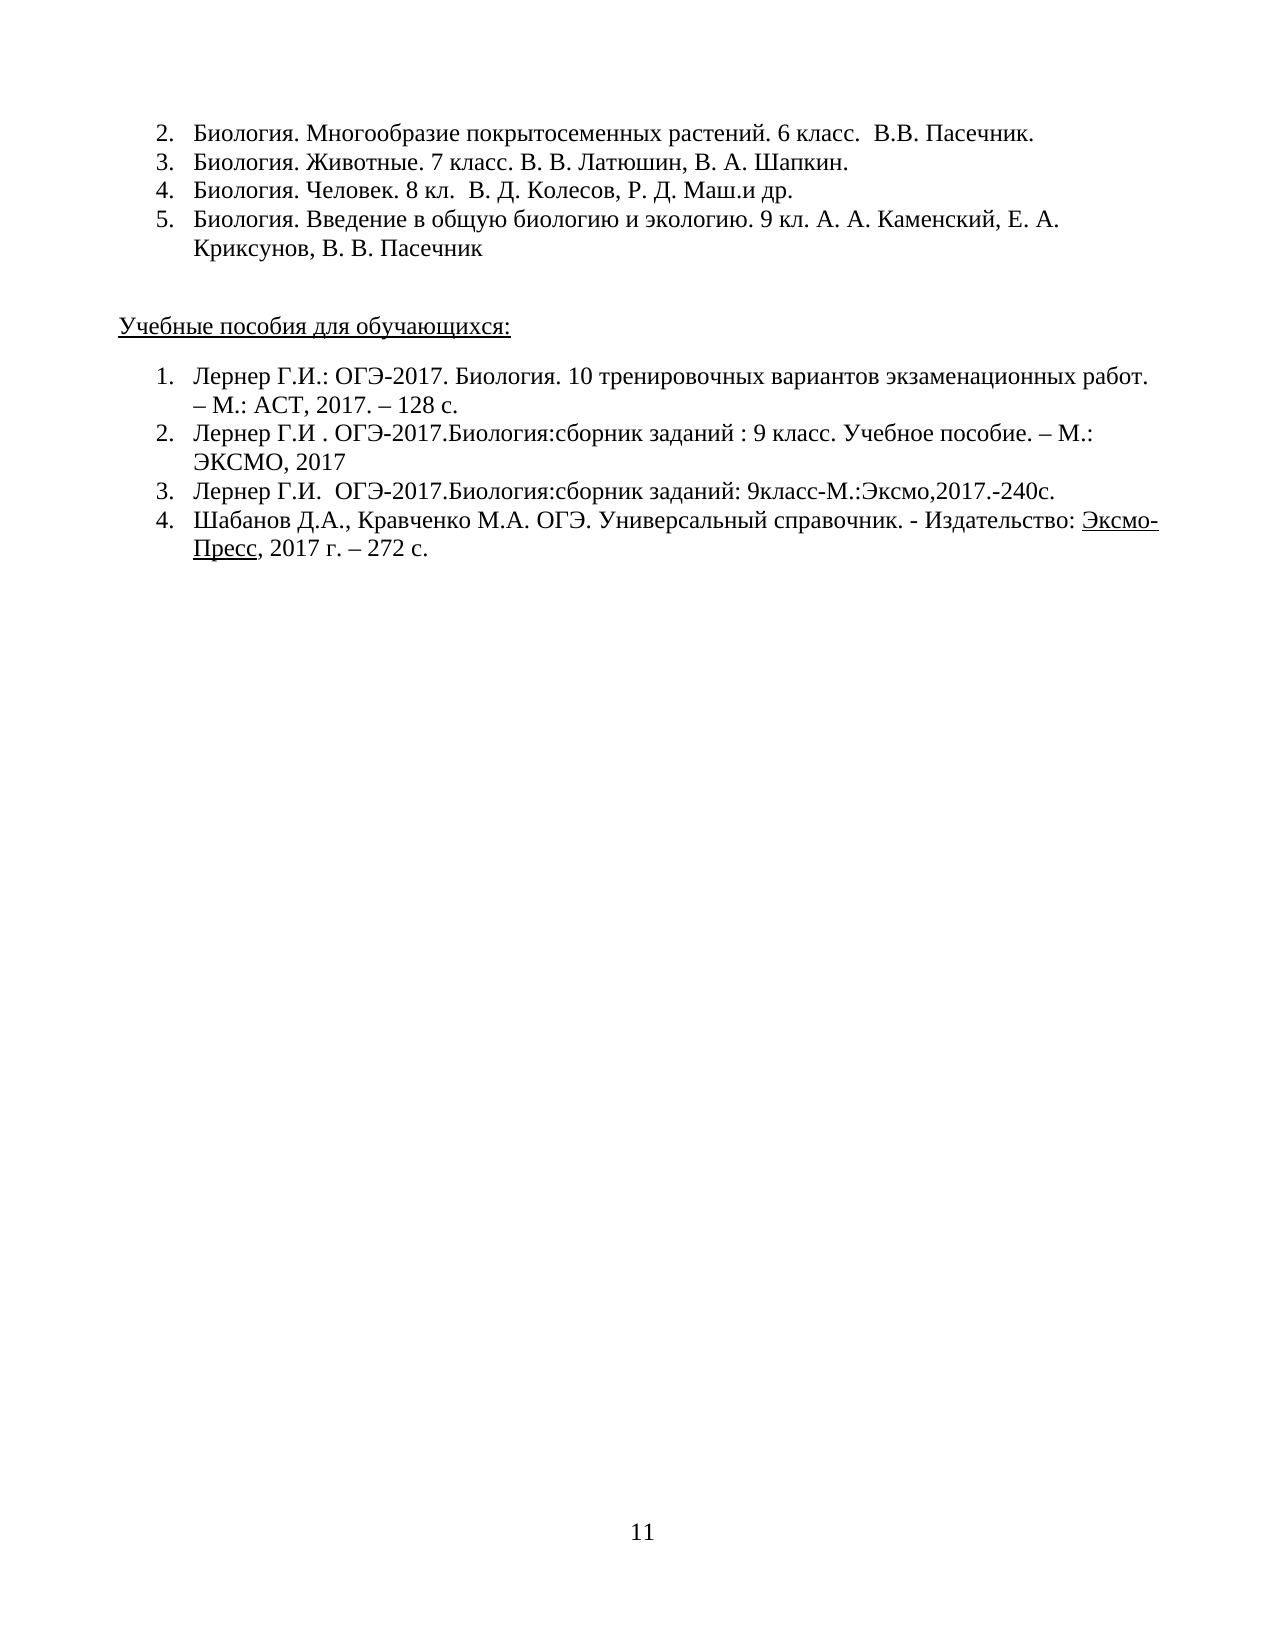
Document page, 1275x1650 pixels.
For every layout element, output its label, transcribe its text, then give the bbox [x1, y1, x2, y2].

list Биология. Животные. 7 класс. В. В. Латюшин, В. А. Шапкин. [156, 147, 1167, 176]
text Учебные пособия для обучающихся: [118, 311, 1167, 340]
list Лернер Г.И . ОГЭ-2017.Биология:сборник заданий : 9 класс. Учебное пособие. – М.: ЭКСМО, 2017 [156, 418, 1167, 476]
list Шабанов Д.А., Кравченко М.А. ОГЭ. Универсальный справочник. - Издательство: Эксмо-Пресс, 2017 г. – 272 с. [156, 505, 1167, 562]
list Лернер Г.И. ОГЭ-2017.Биология:сборник заданий: 9класс-М.:Эксмо,2017.-240с. [156, 476, 1167, 505]
list Биология. Многообразие покрытосеменных растений. 6 класс. В.В. Пасечник. [156, 118, 1167, 147]
list Лернер Г.И.: ОГЭ-2017. Биология. 10 тренировочных вариантов экзаменационных работ. – М.: АСТ, 2017. – 128 с. [156, 361, 1167, 418]
list Биология. Человек. 8 кл. В. Д. Колесов, Р. Д. Маш.и др. [156, 176, 1167, 204]
list Биология. Введение в общую биологию и экологию. 9 кл. А. А. Каменский, Е. А. Криксунов, В. В. Пасечник [156, 204, 1167, 262]
